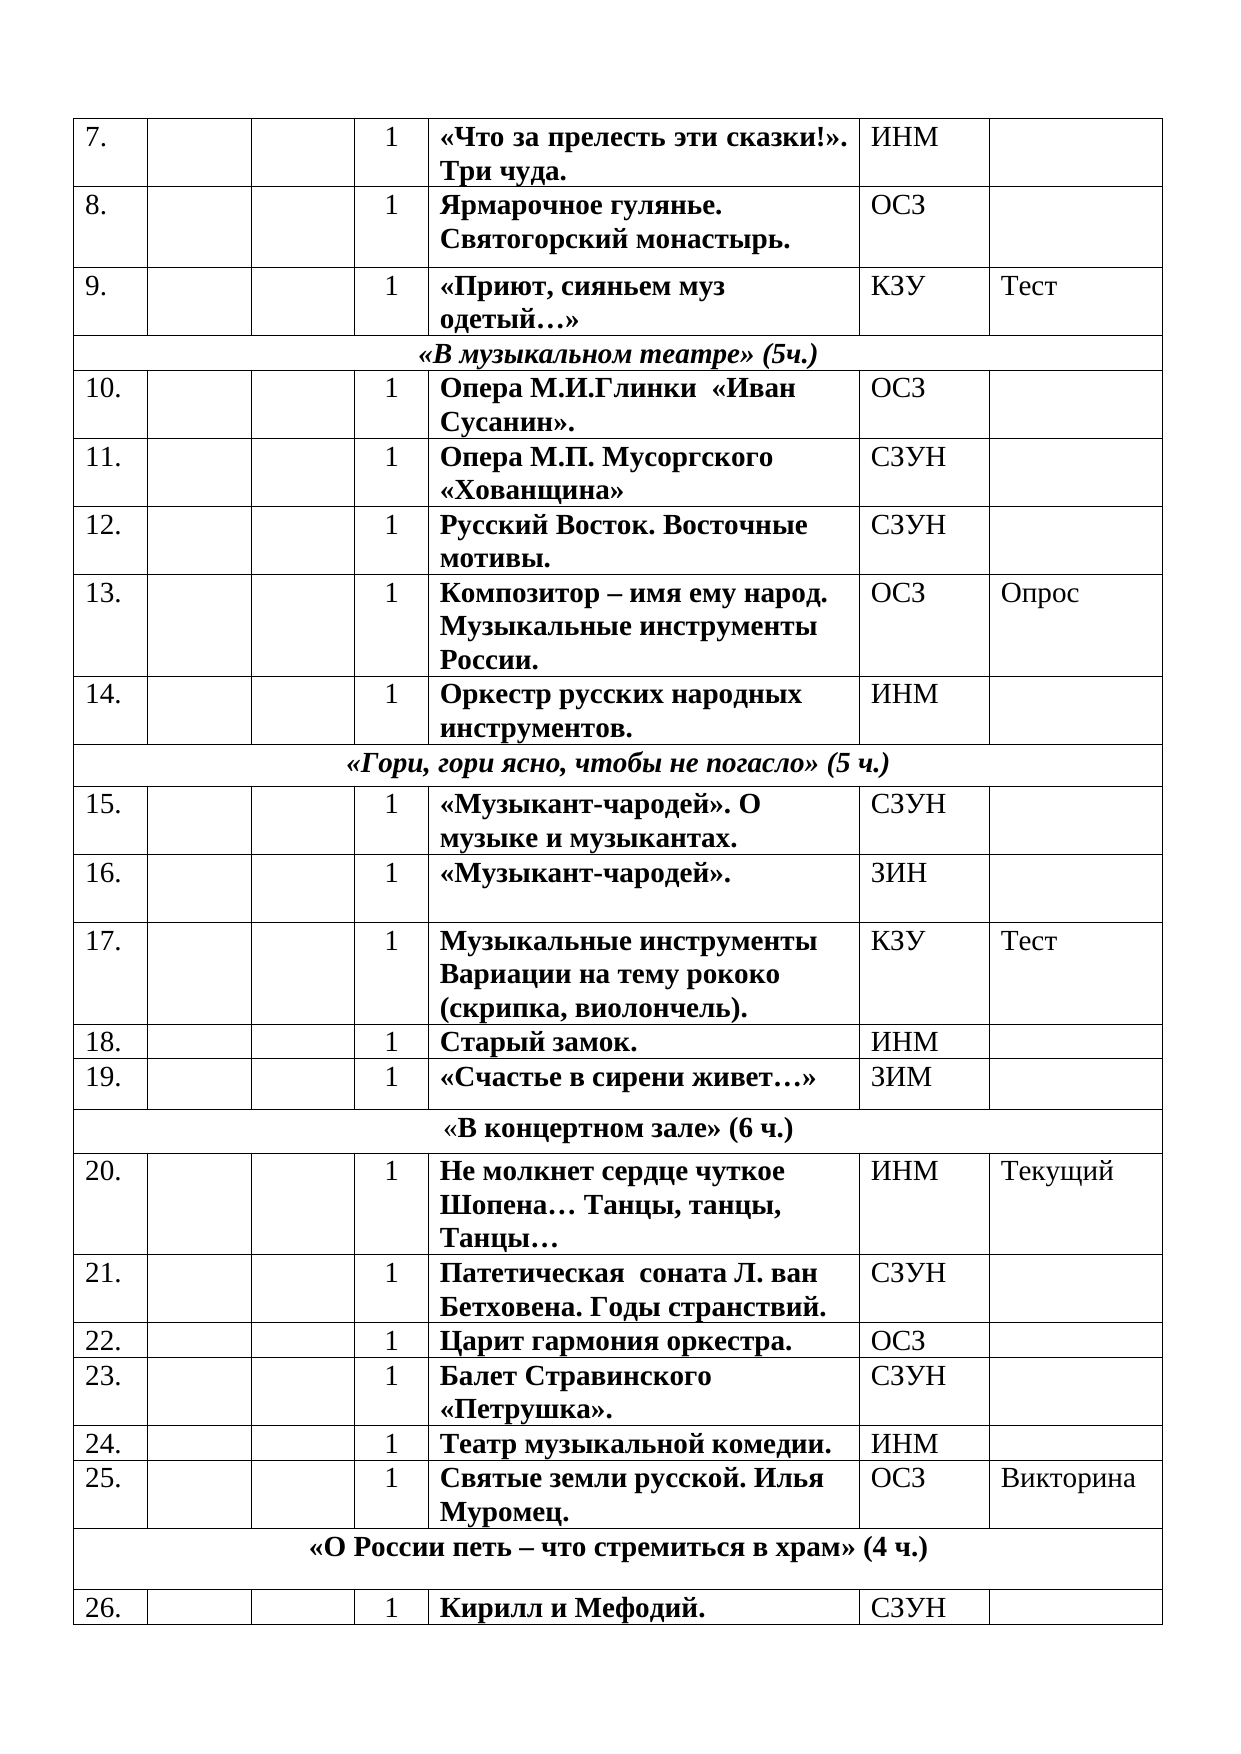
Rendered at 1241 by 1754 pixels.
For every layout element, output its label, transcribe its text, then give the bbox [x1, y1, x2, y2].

table_cell [252, 187, 354, 267]
table_cell [252, 1255, 354, 1322]
table_cell ЗИН [860, 855, 989, 922]
table_cell ИНМ [860, 1154, 989, 1254]
table_cell [148, 1025, 251, 1058]
table_cell [990, 371, 1162, 438]
table_cell [252, 1323, 354, 1357]
table_cell [148, 677, 251, 744]
table_cell «Гори, гори ясно, чтобы не погасло» (5 ч.) [74, 745, 1162, 786]
table_cell [252, 1059, 354, 1109]
table_cell 18. [74, 1025, 147, 1058]
table_cell [252, 371, 354, 438]
table_cell Ярмарочное гулянье. Святогорский монастырь. [429, 187, 859, 267]
table_cell [148, 1059, 251, 1109]
table_cell [148, 371, 251, 438]
table_cell Композитор – имя ему народ. Музыкальные инструменты России. [429, 575, 859, 676]
table_cell 20. [74, 1154, 147, 1254]
table_cell Старый замок. [429, 1025, 859, 1058]
table_cell 26. [74, 1590, 147, 1624]
table_cell [252, 268, 354, 335]
table_cell 17. [74, 923, 147, 1023]
table_cell [990, 1059, 1162, 1109]
table_cell [148, 575, 251, 676]
table_cell ИНМ [860, 1025, 989, 1058]
table_cell ЗИМ [860, 1059, 989, 1109]
table_cell Опера М.И.Глинки «Иван Сусанин». [429, 371, 859, 438]
table_cell 1 [355, 119, 428, 186]
table_cell 1 [355, 677, 428, 744]
table_cell ОСЗ [860, 1323, 989, 1357]
table_cell [990, 1590, 1162, 1624]
table_cell [148, 855, 251, 922]
table_cell СЗУН [860, 787, 989, 854]
table_cell «Музыкант-чародей». [429, 855, 859, 922]
table_cell 19. [74, 1059, 147, 1109]
table_cell [252, 575, 354, 676]
table_cell 1 [355, 507, 428, 574]
table_cell 1 [355, 1059, 428, 1109]
table_cell 1 [355, 439, 428, 506]
table_cell [252, 1154, 354, 1254]
table_cell [148, 1323, 251, 1357]
table_cell Опрос [990, 575, 1162, 676]
table_cell [148, 439, 251, 506]
table_cell ИНМ [860, 1426, 989, 1459]
table_cell Святые земли русской. Илья Муромец. [429, 1461, 859, 1528]
table_cell [252, 439, 354, 506]
table_cell 12. [74, 507, 147, 574]
table_cell [990, 787, 1162, 854]
table_cell ОСЗ [860, 187, 989, 267]
table_cell 9. [74, 268, 147, 335]
table_cell [990, 677, 1162, 744]
table_cell [990, 1358, 1162, 1425]
table_cell [148, 1358, 251, 1425]
table_cell 1 [355, 575, 428, 676]
table_cell 10. [74, 371, 147, 438]
table_cell Царит гармония оркестра. [429, 1323, 859, 1357]
table_cell 1 [355, 1025, 428, 1058]
table_cell [148, 268, 251, 335]
table_cell [252, 507, 354, 574]
table_cell «Что за прелесть эти сказки!». Три чуда. [429, 119, 859, 186]
table_cell [148, 923, 251, 1023]
table_cell Театр музыкальной комедии. [429, 1426, 859, 1459]
table_cell 15. [74, 787, 147, 854]
table_cell ОСЗ [860, 1461, 989, 1528]
table_cell [252, 1590, 354, 1624]
table_cell 16. [74, 855, 147, 922]
table_cell [252, 1461, 354, 1528]
table_cell «Приют, сияньем муз одетый…» [429, 268, 859, 335]
table_cell 7. [74, 119, 147, 186]
table_cell [990, 507, 1162, 574]
table_cell 1 [355, 1461, 428, 1528]
table_cell «В музыкальном театре» (5ч.) [74, 336, 1162, 369]
table_cell [990, 187, 1162, 267]
table_cell 1 [355, 855, 428, 922]
table_cell [148, 119, 251, 186]
table_cell 8. [74, 187, 147, 267]
table_cell [148, 1590, 251, 1624]
table_cell ИНМ [860, 119, 989, 186]
table_cell [252, 1358, 354, 1425]
table_cell «О России петь – что стремиться в храм» (4 ч.) [74, 1529, 1162, 1589]
table_cell [252, 1426, 354, 1459]
table_cell СЗУН [860, 507, 989, 574]
table_cell СЗУН [860, 1590, 989, 1624]
table_cell [148, 187, 251, 267]
table_cell 14. [74, 677, 147, 744]
table_cell 21. [74, 1255, 147, 1322]
table_cell 25. [74, 1461, 147, 1528]
table_cell 1 [355, 268, 428, 335]
table_cell [148, 507, 251, 574]
table_cell [990, 1323, 1162, 1357]
table_cell 1 [355, 1255, 428, 1322]
table_cell СЗУН [860, 1358, 989, 1425]
table_cell Опера М.П. Мусоргского «Хованщина» [429, 439, 859, 506]
table_cell Текущий [990, 1154, 1162, 1254]
table_cell [990, 1426, 1162, 1459]
table_cell Музыкальные инструменты Вариации на тему рококо (скрипка, виолончель). [429, 923, 859, 1023]
table_cell Не молкнет сердце чуткое Шопена… Танцы, танцы, Танцы… [429, 1154, 859, 1254]
table_cell Тест [990, 268, 1162, 335]
table_cell Патетическая соната Л. ван Бетховена. Годы странствий. [429, 1255, 859, 1322]
table_cell СЗУН [860, 439, 989, 506]
table_cell [252, 787, 354, 854]
table_cell 1 [355, 923, 428, 1023]
table_cell 1 [355, 1426, 428, 1459]
table_cell Оркестр русских народных инструментов. [429, 677, 859, 744]
table_cell [990, 1025, 1162, 1058]
table_cell ОСЗ [860, 371, 989, 438]
table_cell [252, 119, 354, 186]
table_cell 13. [74, 575, 147, 676]
table_cell [148, 1461, 251, 1528]
table_cell Кирилл и Мефодий. [429, 1590, 859, 1624]
table_cell «Музыкант-чародей». О музыке и музыкантах. [429, 787, 859, 854]
table_cell 1 [355, 1590, 428, 1624]
table_cell 11. [74, 439, 147, 506]
table_cell [990, 1255, 1162, 1322]
table_cell [990, 119, 1162, 186]
table_cell [990, 439, 1162, 506]
table_cell [252, 1025, 354, 1058]
table_cell 1 [355, 1358, 428, 1425]
table_cell ОСЗ [860, 575, 989, 676]
table_cell [252, 855, 354, 922]
table_cell «Счастье в сирени живет…» [429, 1059, 859, 1109]
table_cell 1 [355, 371, 428, 438]
table_cell КЗУ [860, 923, 989, 1023]
table_cell [990, 855, 1162, 922]
table_cell [148, 787, 251, 854]
table_cell 22. [74, 1323, 147, 1357]
table_cell 1 [355, 787, 428, 854]
table_cell [252, 677, 354, 744]
table_cell [148, 1154, 251, 1254]
table_cell КЗУ [860, 268, 989, 335]
table_cell [148, 1426, 251, 1459]
table_cell Тест [990, 923, 1162, 1023]
table_cell СЗУН [860, 1255, 989, 1322]
table_cell [148, 1255, 251, 1322]
table_cell «В концертном зале» (6 ч.) [74, 1110, 1162, 1152]
table_cell 1 [355, 1154, 428, 1254]
table_cell ИНМ [860, 677, 989, 744]
table_cell 24. [74, 1426, 147, 1459]
table_cell 23. [74, 1358, 147, 1425]
table_cell Балет Стравинского «Петрушка». [429, 1358, 859, 1425]
table_cell 1 [355, 187, 428, 267]
table_cell Викторина [990, 1461, 1162, 1528]
table_cell 1 [355, 1323, 428, 1357]
table_cell Русский Восток. Восточные мотивы. [429, 507, 859, 574]
table_cell [252, 923, 354, 1023]
